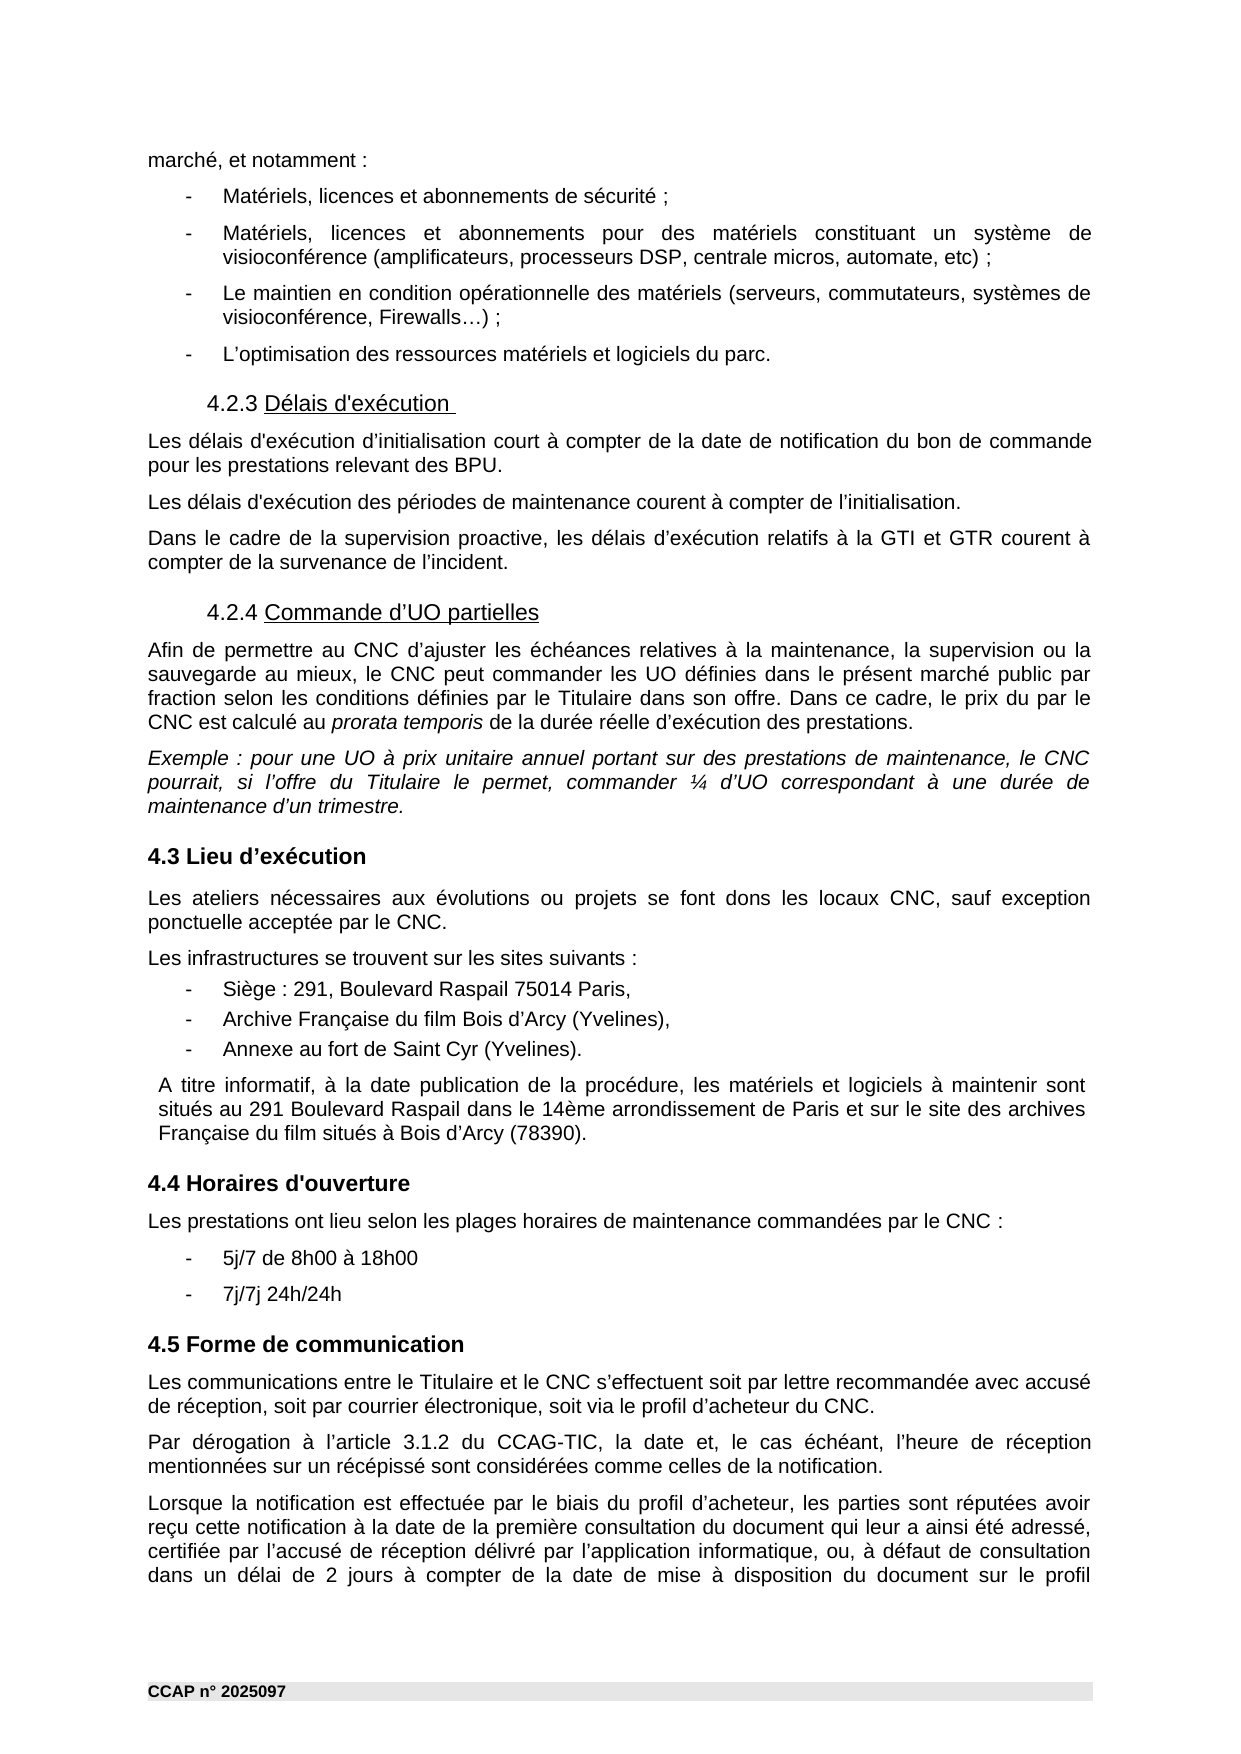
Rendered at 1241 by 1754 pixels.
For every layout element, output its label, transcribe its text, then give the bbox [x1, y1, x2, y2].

subtitle Horaires d'ouverture [148, 1170, 1093, 1196]
text Les prestations ont lieu selon les plages horaires de maintenance commandées par le CNC : [148, 1209, 1093, 1233]
text Les ateliers nécessaires aux évolutions ou projets se font dons les locaux CNC, sauf exception ponctuelle acceptée par le CNC. [148, 886, 1093, 934]
text Dans le cadre de la supervision proactive, les délais d’exécution relatifs à la GTI et GTR courent à compter de la survenance de l’incident. [148, 526, 1093, 574]
subtitle Forme de communication [148, 1331, 1093, 1357]
list Archive Française du film Bois d’Arcy (Yvelines), [185, 1007, 1093, 1031]
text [148, 1491, 1093, 1586]
subtitle Commande d’UO partielles [207, 599, 1093, 625]
text A titre informatif, à la date publication de la procédure, les matériels et logiciels à maintenir sont situés au 291 Boulevard Raspail dans le 14ème arrondissement de Paris et sur le site des archives Française du film situés à Bois d’Arcy (78390). [158, 1073, 1087, 1145]
text Par dérogation à l’article 3.1.2 du CCAG-TIC, la date et, le cas échéant, l’heure de réception mentionnées sur un récépissé sont considérées comme celles de la notification. [148, 1430, 1093, 1478]
text Les délais d'exécution d’initialisation court à compter de la date de notification du bon de commande pour les prestations relevant des BPU. [148, 429, 1093, 477]
list 5j/7 de 8h00 à 18h00 [185, 1245, 1093, 1269]
subtitle Délais d'exécution [207, 390, 1093, 417]
list L’optimisation des ressources matériels et logiciels du parc. [185, 341, 1093, 365]
list Matériels, licences et abonnements de sécurité ; [185, 184, 1093, 208]
text Les délais d'exécution des périodes de maintenance courent à compter de l’initialisation. [148, 489, 1093, 513]
list Siège : 291, Boulevard Raspail 75014 Paris, [185, 976, 1093, 1000]
list 7j/7j 24h/24h [185, 1282, 1093, 1306]
list Le maintien en condition opérationnelle des matériels (serveurs, commutateurs, systèmes de visioconférence, Firewalls…) ; [185, 281, 1093, 329]
list Matériels, licences et abonnements pour des matériels constituant un système de visioconférence (amplificateurs, processeurs DSP, centrale micros, automate, etc) ; [185, 221, 1093, 268]
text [148, 148, 1093, 172]
text Exemple : pour une UO à prix unitaire annuel portant sur des prestations de maintenance, le CNC pourrait, si l’offre du Titulaire le permet, commander ¼ d’UO correspondant à une durée de maintenance d’un trimestre. [148, 746, 1093, 818]
text Les communications entre le Titulaire et le CNC s’effectuent soit par lettre recommandée avec accusé de réception, soit par courrier électronique, soit via le profil d’acheteur du CNC. [148, 1370, 1093, 1418]
text Les infrastructures se trouvent sur les sites suivants : [148, 946, 1093, 970]
list Annexe au fort de Saint Cyr (Yvelines). [185, 1037, 1093, 1061]
subtitle Lieu d’exécution [148, 843, 1093, 869]
text Afin de permettre au CNC d’ajuster les échéances relatives à la maintenance, la supervision ou la sauvegarde au mieux, le CNC peut commander les UO définies dans le présent marché public par fraction selon les conditions définies par le Titulaire dans son offre. Dans ce cadre, le prix du par le CNC est calculé au prorata temporis de la durée réelle d’exécution des prestations. [148, 638, 1093, 734]
